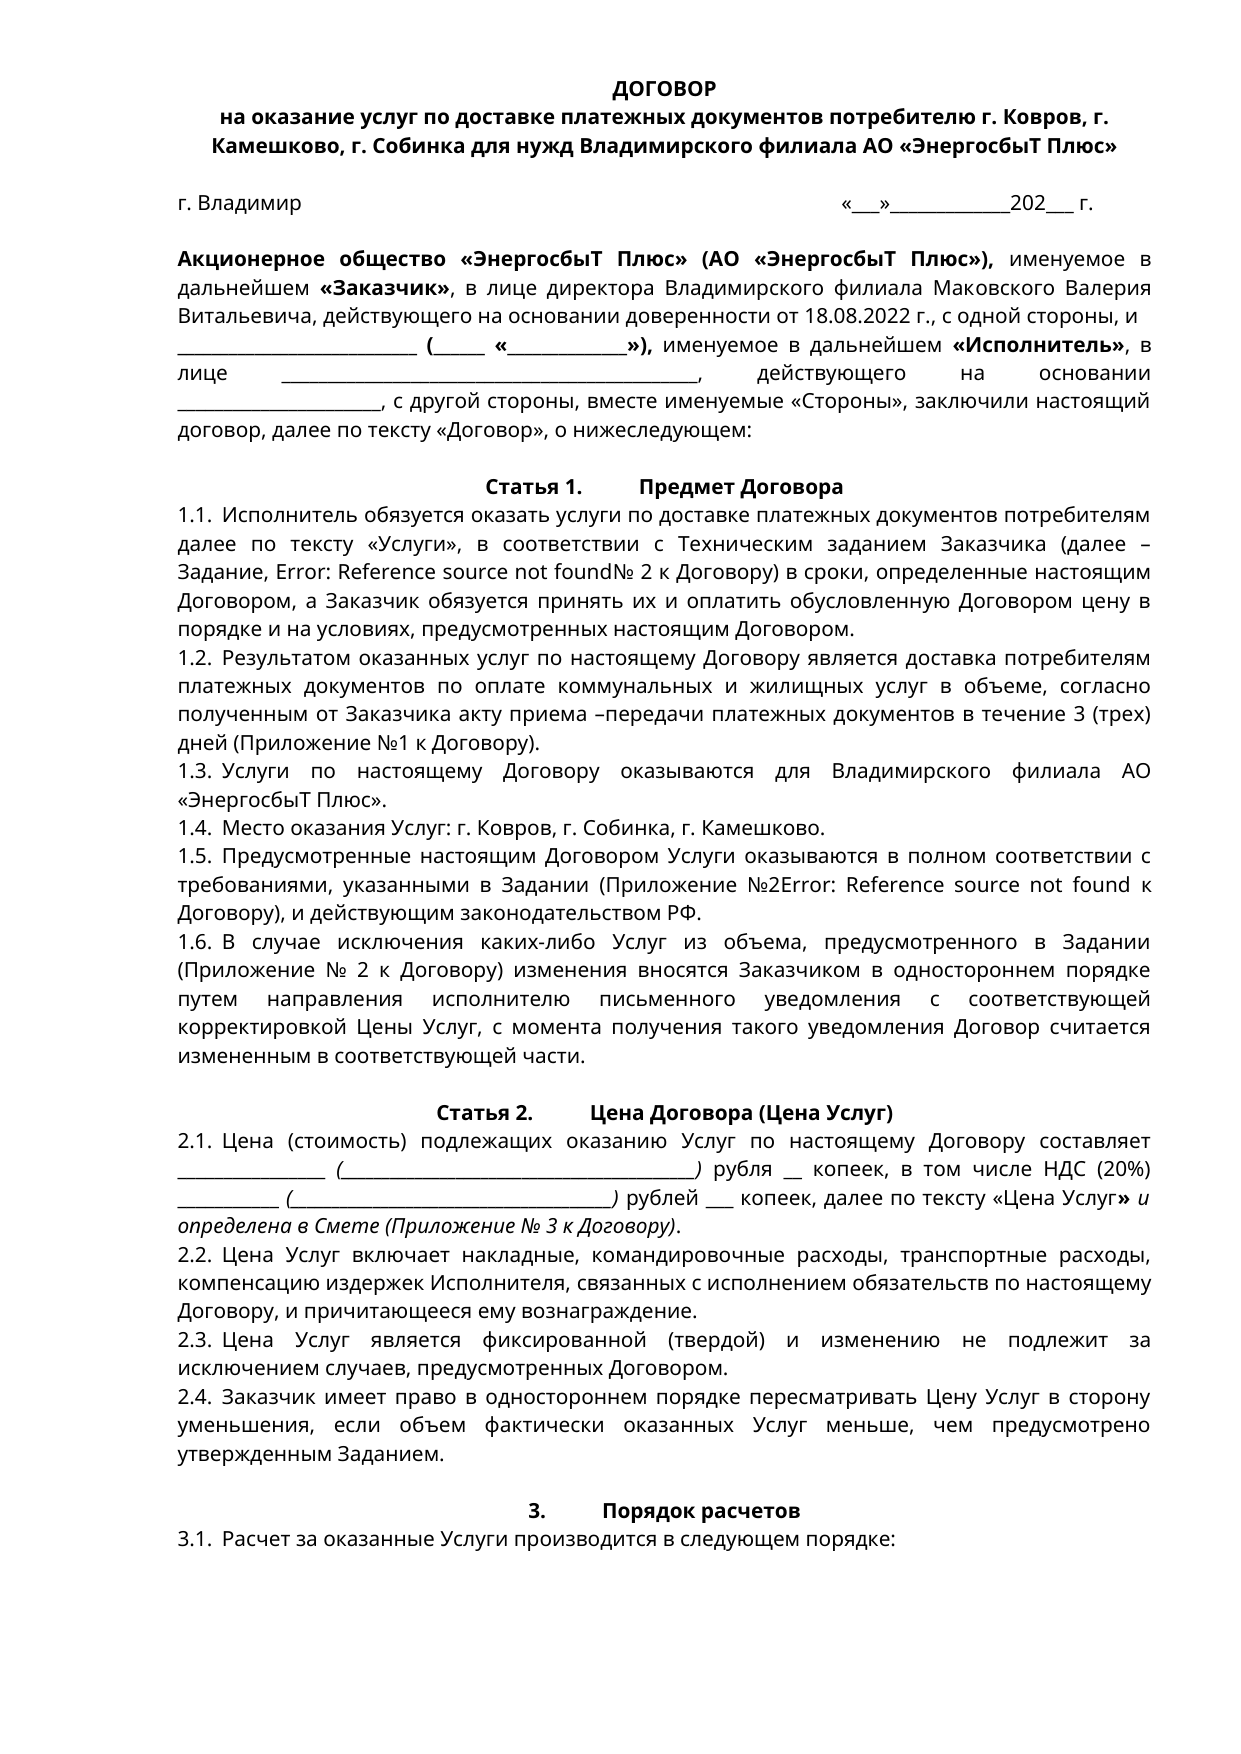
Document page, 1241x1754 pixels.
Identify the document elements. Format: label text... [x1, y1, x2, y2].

text на оказание услуг по доставке платежных документов потребителю г. Ковров, г. Камешково, г. Собинка для нужд Владимирского филиала АО «ЭнергосбыТ Плюс» [177, 102, 1152, 159]
text г. Владимир «___»_____________202___ г. [177, 188, 1152, 216]
list Результатом оказанных услуг по настоящему Договору является доставка потребителям платежных документов по оплате коммунальных и жилищных услуг в объеме, согласно полученным от Заказчика акту приема –передачи платежных документов в течение 3 (трех) дней (Приложение №1 к Договору). [177, 643, 1152, 756]
list Заказчик имеет право в одностороннем порядке пересматривать Цену Услуг в сторону уменьшения, если объем фактически оказанных Услуг меньше, чем предусмотрено утвержденным Заданием. [177, 1382, 1152, 1467]
text Акционерное общество «ЭнергосбыТ Плюс» (АО «ЭнергосбыТ Плюс»), именуемое в дальнейшем «Заказчик», в лице директора Владимирского филиала Маковского Валерия Витальевича, действующего на основании доверенности от 18.08.2022 г., с одной стороны, и [177, 244, 1152, 330]
list Цена (стоимость) подлежащих оказанию Услуг по настоящему Договору составляет ________________ (___________________________________________) рубля __ копеек, в том числе НДС (20%) ___________ (_______________________________________) рублей ___ копеек, далее по тексту «Цена Услуг» и определена в Смете (Приложение № 3 к Договору). [177, 1126, 1152, 1240]
subtitle Цена Договора (Цена Услуг) [177, 1098, 1152, 1126]
list Место оказания Услуг: г. Ковров, г. Собинка, г. Камешково. [177, 813, 1152, 842]
text ДОГОВОР [177, 74, 1152, 102]
list Цена Услуг включает накладные, командировочные расходы, транспортные расходы, компенсацию издержек Исполнителя, связанных с исполнением обязательств по настоящему Договору, и причитающееся ему вознаграждение. [177, 1240, 1152, 1325]
list В случае исключения каких-либо Услуг из объема, предусмотренного в Задании (Приложение № 2 к Договору) изменения вносятся Заказчиком в одностороннем порядке путем направления исполнителю письменного уведомления с соответствующей корректировкой Цены Услуг, с момента получения такого уведомления Договор считается измененным в соответствующей части. [177, 927, 1152, 1069]
list Расчет за оказанные Услуги производится в следующем порядке: [177, 1524, 1152, 1553]
subtitle Порядок расчетов [177, 1496, 1152, 1524]
list Цена Услуг является фиксированной (твердой) и изменению не подлежит за исключением случаев, предусмотренных Договором. [177, 1325, 1152, 1382]
text ____________________________ (______ «______________»), именуемое в дальнейшем «Исполнитель», в лице _____________________________________________, действующего на основании ______________________, с другой стороны, вместе именуемые «Стороны», заключили настоящий договор, далее по тексту «Договор», о нижеследующем: [177, 330, 1152, 443]
list Услуги по настоящему Договору оказываются для Владимирского филиала АО «ЭнергосбыТ Плюс». [177, 756, 1152, 813]
subtitle Предмет Договора [177, 472, 1152, 500]
